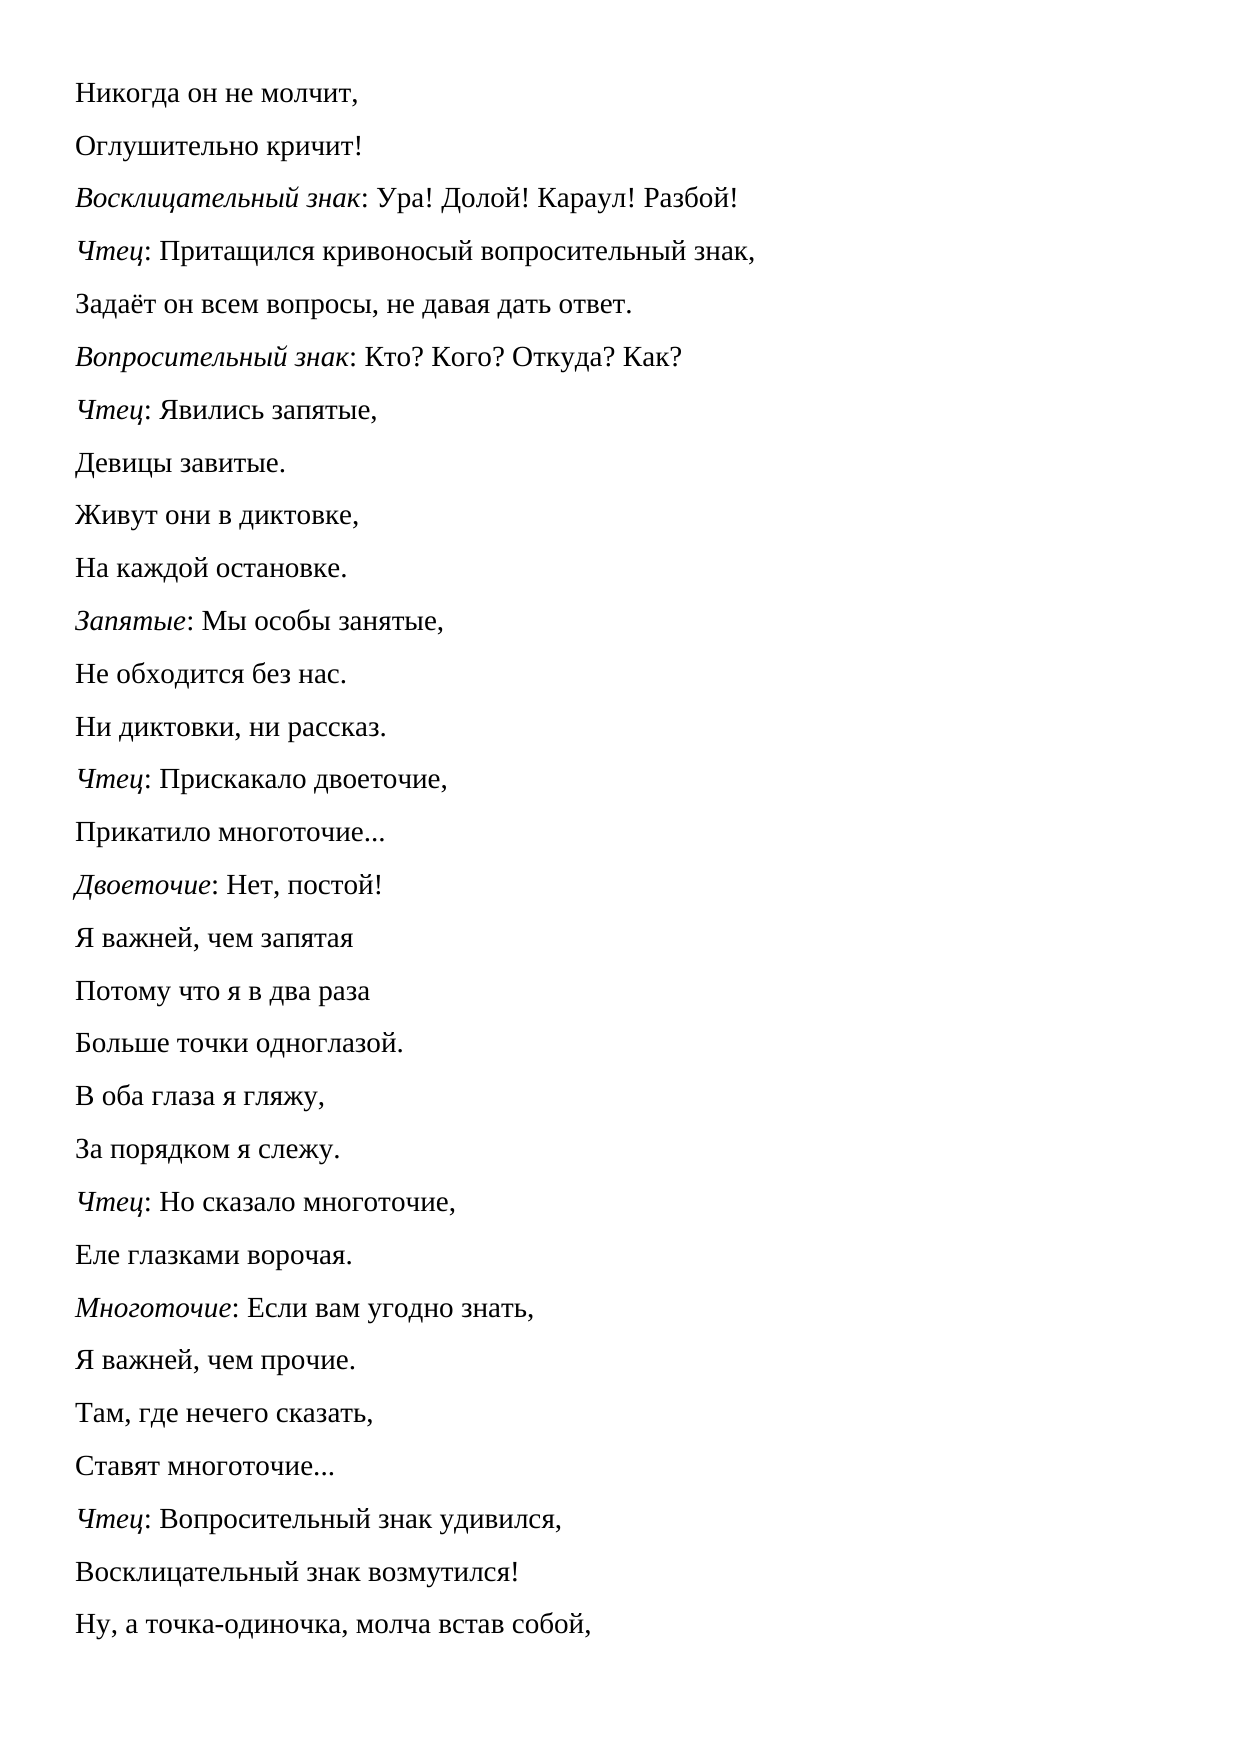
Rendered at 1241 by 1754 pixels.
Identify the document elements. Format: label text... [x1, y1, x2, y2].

text В оба глаза я гляжу, [75, 1078, 1165, 1112]
text Никогда он не молчит, [75, 75, 1165, 108]
text Оглушительно кричит! [75, 128, 1165, 161]
text Чтец: Вопросительный знак удивился, [75, 1501, 1165, 1534]
text Запятые: Мы особы занятые, [75, 603, 1165, 637]
text Живут они в диктовке, [75, 497, 1165, 531]
text Девицы завитые. [75, 445, 1165, 478]
text На каждой остановке. [75, 550, 1165, 584]
text Там, где нечего сказать, [75, 1395, 1165, 1429]
text За порядком я слежу. [75, 1131, 1165, 1165]
text Чтец: Притащился кривоносый вопросительный знак, [75, 233, 1165, 267]
text Двоеточие: Нет, постой! [75, 867, 1165, 901]
text Восклицательный знак возмутился! [75, 1554, 1165, 1587]
text Не обходится без нас. [75, 656, 1165, 689]
text Чтец: Явились запятые, [75, 392, 1165, 425]
text Чтец: Прискакало двоеточие, [75, 762, 1165, 795]
text Восклицательный знак: Ура! Долой! Караул! Разбой! [75, 181, 1165, 214]
text Прикатило многоточие... [75, 814, 1165, 848]
text Больше точки одноглазой. [75, 1026, 1165, 1059]
text Многоточие: Если вам угодно знать, [75, 1290, 1165, 1323]
text Потому что я в два раза [75, 973, 1165, 1006]
text Чтец: Но сказало многоточие, [75, 1184, 1165, 1218]
text Ни диктовки, ни рассказ. [75, 709, 1165, 742]
text Задаёт он всем вопросы, не давая дать ответ. [75, 286, 1165, 320]
text Ну, а точка-одиночка, молча встав собой, [75, 1607, 1165, 1640]
text Еле глазками ворочая. [75, 1237, 1165, 1270]
text Я важней, чем прочие. [75, 1342, 1165, 1376]
text Ставят многоточие... [75, 1448, 1165, 1482]
text Вопросительный знак: Кто? Кого? Откуда? Как? [75, 339, 1165, 373]
text Я важней, чем запятая [75, 920, 1165, 953]
